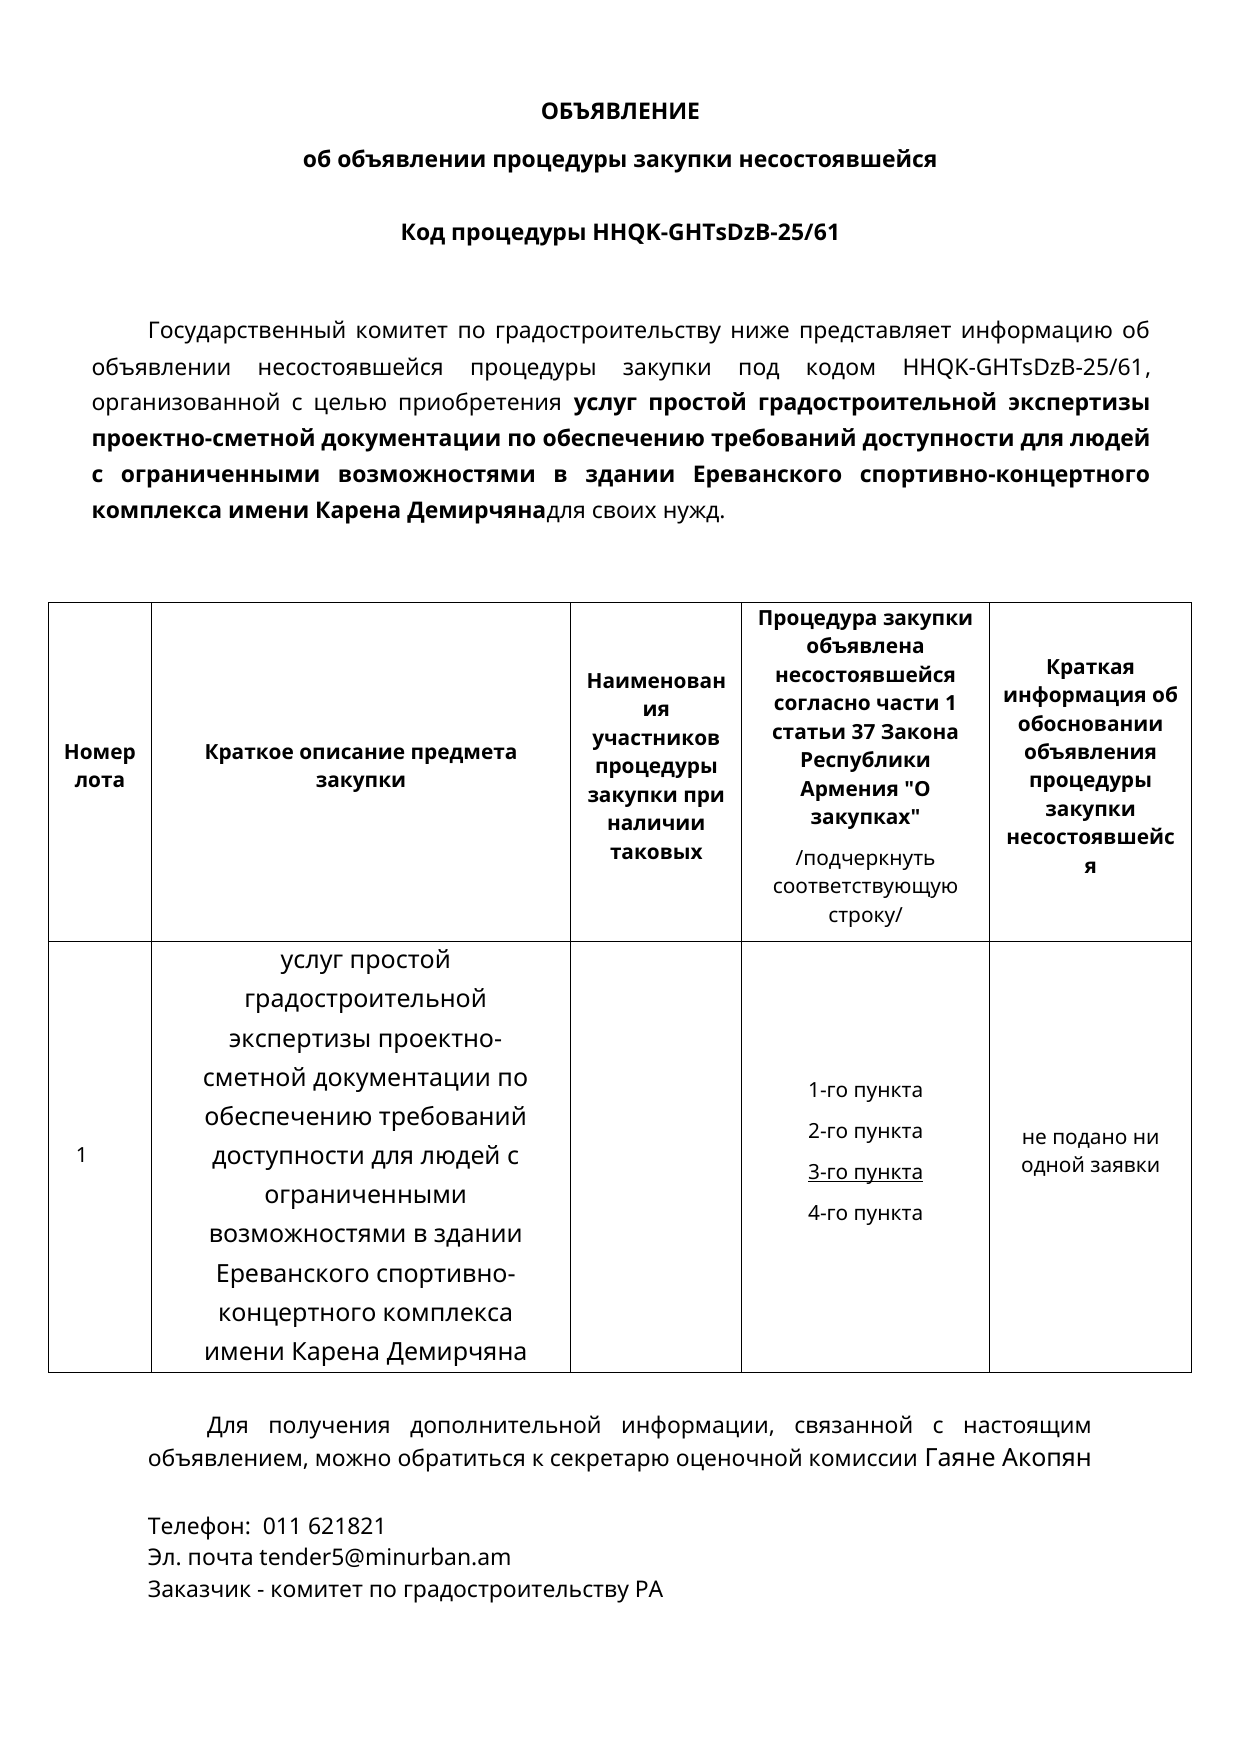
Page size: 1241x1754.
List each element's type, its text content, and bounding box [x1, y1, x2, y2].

text Эл. почта tender5@minurban.am [148, 1541, 1092, 1573]
text ОБЪЯВЛЕНИЕ [148, 95, 1092, 126]
table_header Краткая информация об обосновании объявления процедуры закупки несостоявшейся [990, 603, 1191, 941]
text Для получения дополнительной информации, связанной с настоящим объявлением, можно обратиться к секретарю оценочной комиссии Гаяне Акопян [148, 1409, 1092, 1474]
text Заказчик - комитет по градостроительству РА [148, 1573, 1092, 1604]
table_header Номер лота [49, 603, 151, 941]
table_cell услуг простой градостроительной экспертизы проектно-сметной документации по обеспечению требований доступности для людей с ограниченными возможностями в здании Ереванского спортивно-концертного комплекса имени Карена Демирчяна [152, 942, 570, 1372]
table_cell 1 [49, 942, 151, 1372]
table_header Краткое описание предмета закупки [152, 603, 570, 941]
table_cell [571, 942, 741, 1372]
text Код процедуры HHQK-GHTsDzB-25/61 [148, 216, 1092, 247]
table_header Наименования участников процедуры закупки при наличии таковых [571, 603, 741, 941]
text Телефон: 011 621821 [148, 1510, 1092, 1541]
text Государственный комитет по градостроительству ниже представляет информацию об объявлении несостоявшейся процедуры закупки под кодом HHQK-GHTsDzB-25/61, организованной с целью приобретения услуг простой градостроительной экспертизы проектно-сметной документации по обеспечению требований доступности для людей с ограниченными возможностями в здании Ереванского спортивно-концертного комплекса имени Карена Демирчянадля своих нужд. [91, 314, 1151, 525]
table_cell не подано ни одной заявки [990, 942, 1191, 1372]
table_cell 1-го пункта 2-го пункта 3-го пункта 4-го пункта [742, 942, 989, 1372]
text об объявлении процедуры закупки несостоявшейся [148, 143, 1092, 174]
table_header Процедура закупки объявлена несостоявшейся согласно части 1 статьи 37 Закона Республики Армения "О закупках" /подчеркнуть соответствующую строку/ [742, 603, 989, 941]
